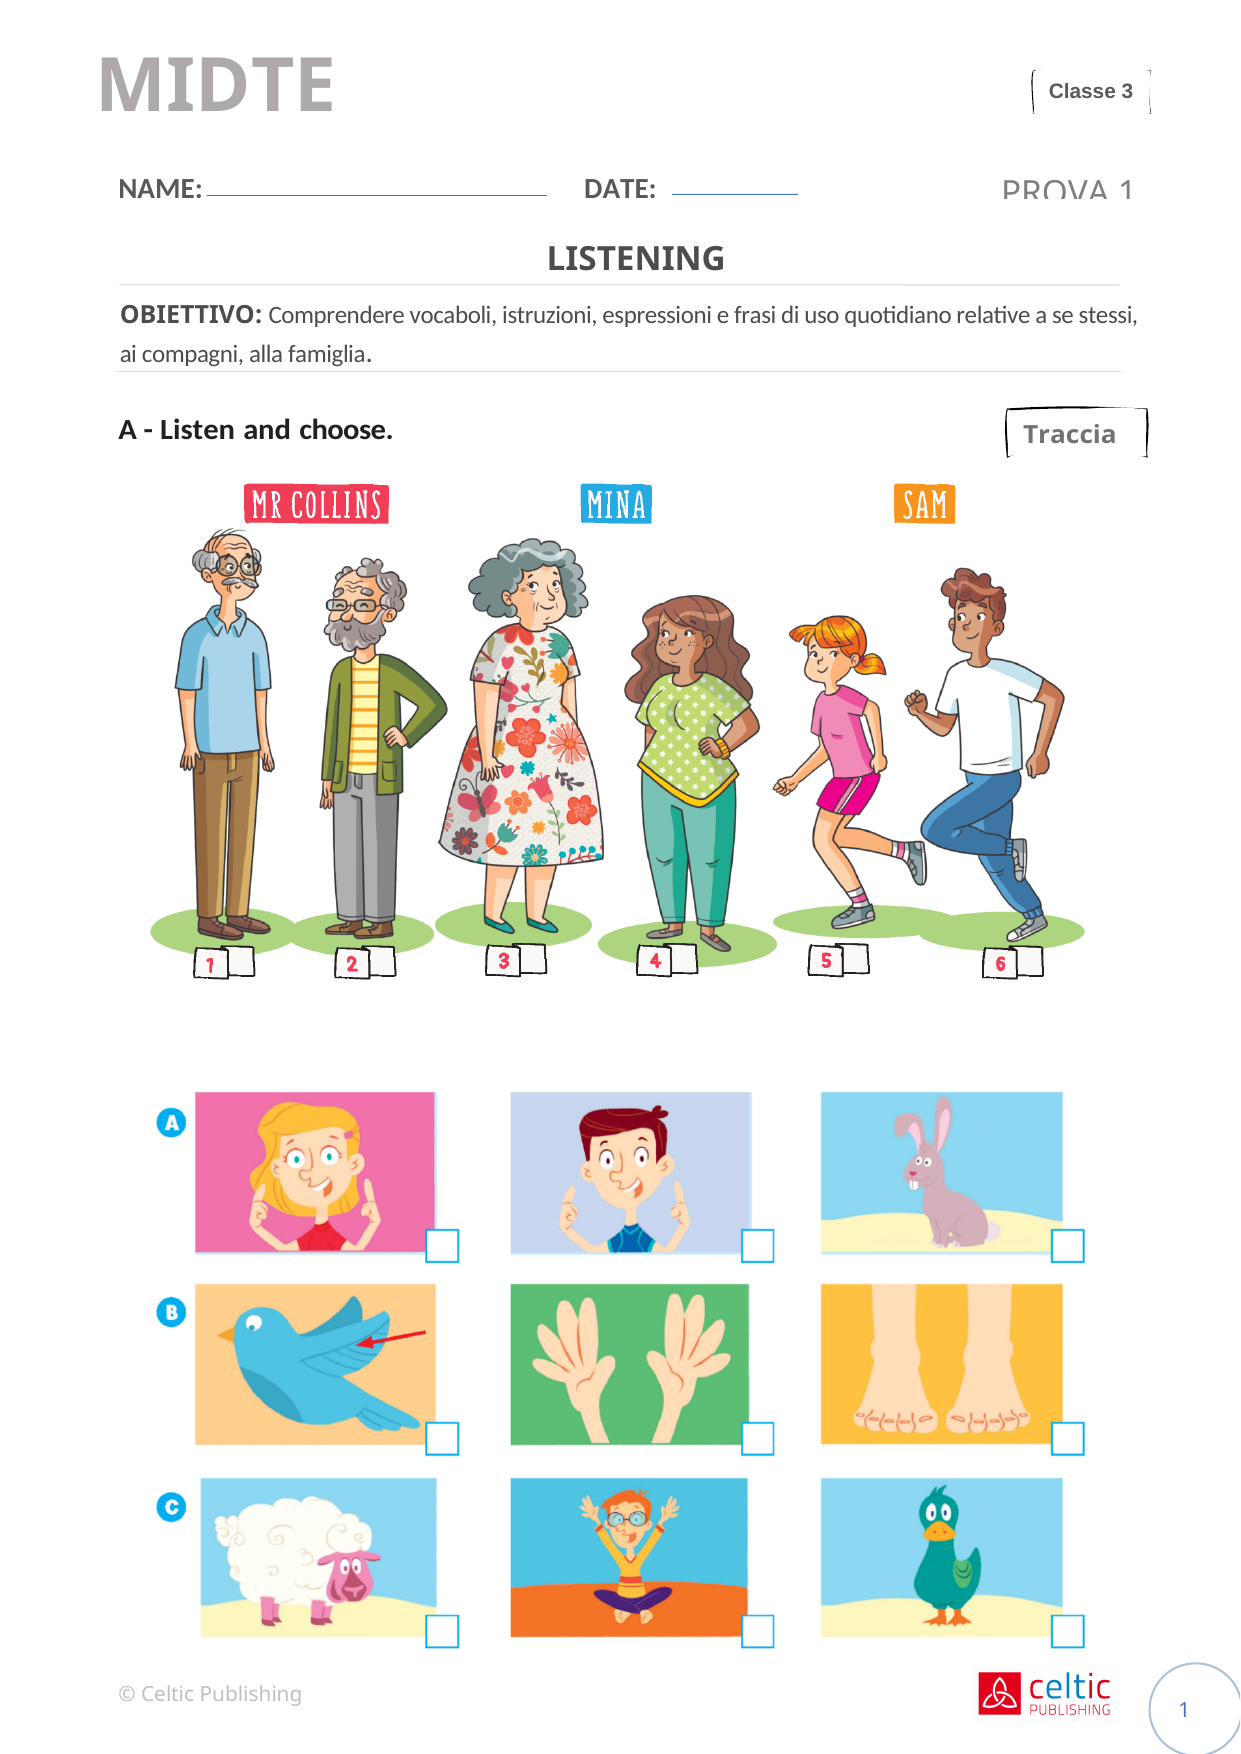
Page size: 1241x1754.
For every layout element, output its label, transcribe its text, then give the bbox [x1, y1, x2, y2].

picture [119, 466, 1121, 999]
text NAME: DATE: [118, 170, 971, 205]
picture [971, 1662, 1121, 1725]
text OBIETTIVO: Comprendere vocaboli, istruzioni, espressioni e frasi di uso quotidiano relative a se stessi, ai compagni, alla famiglia. [118, 297, 1152, 370]
picture [138, 1090, 1102, 1654]
text LISTENING [118, 234, 1152, 280]
text A - Listen and choose. [118, 411, 1006, 447]
